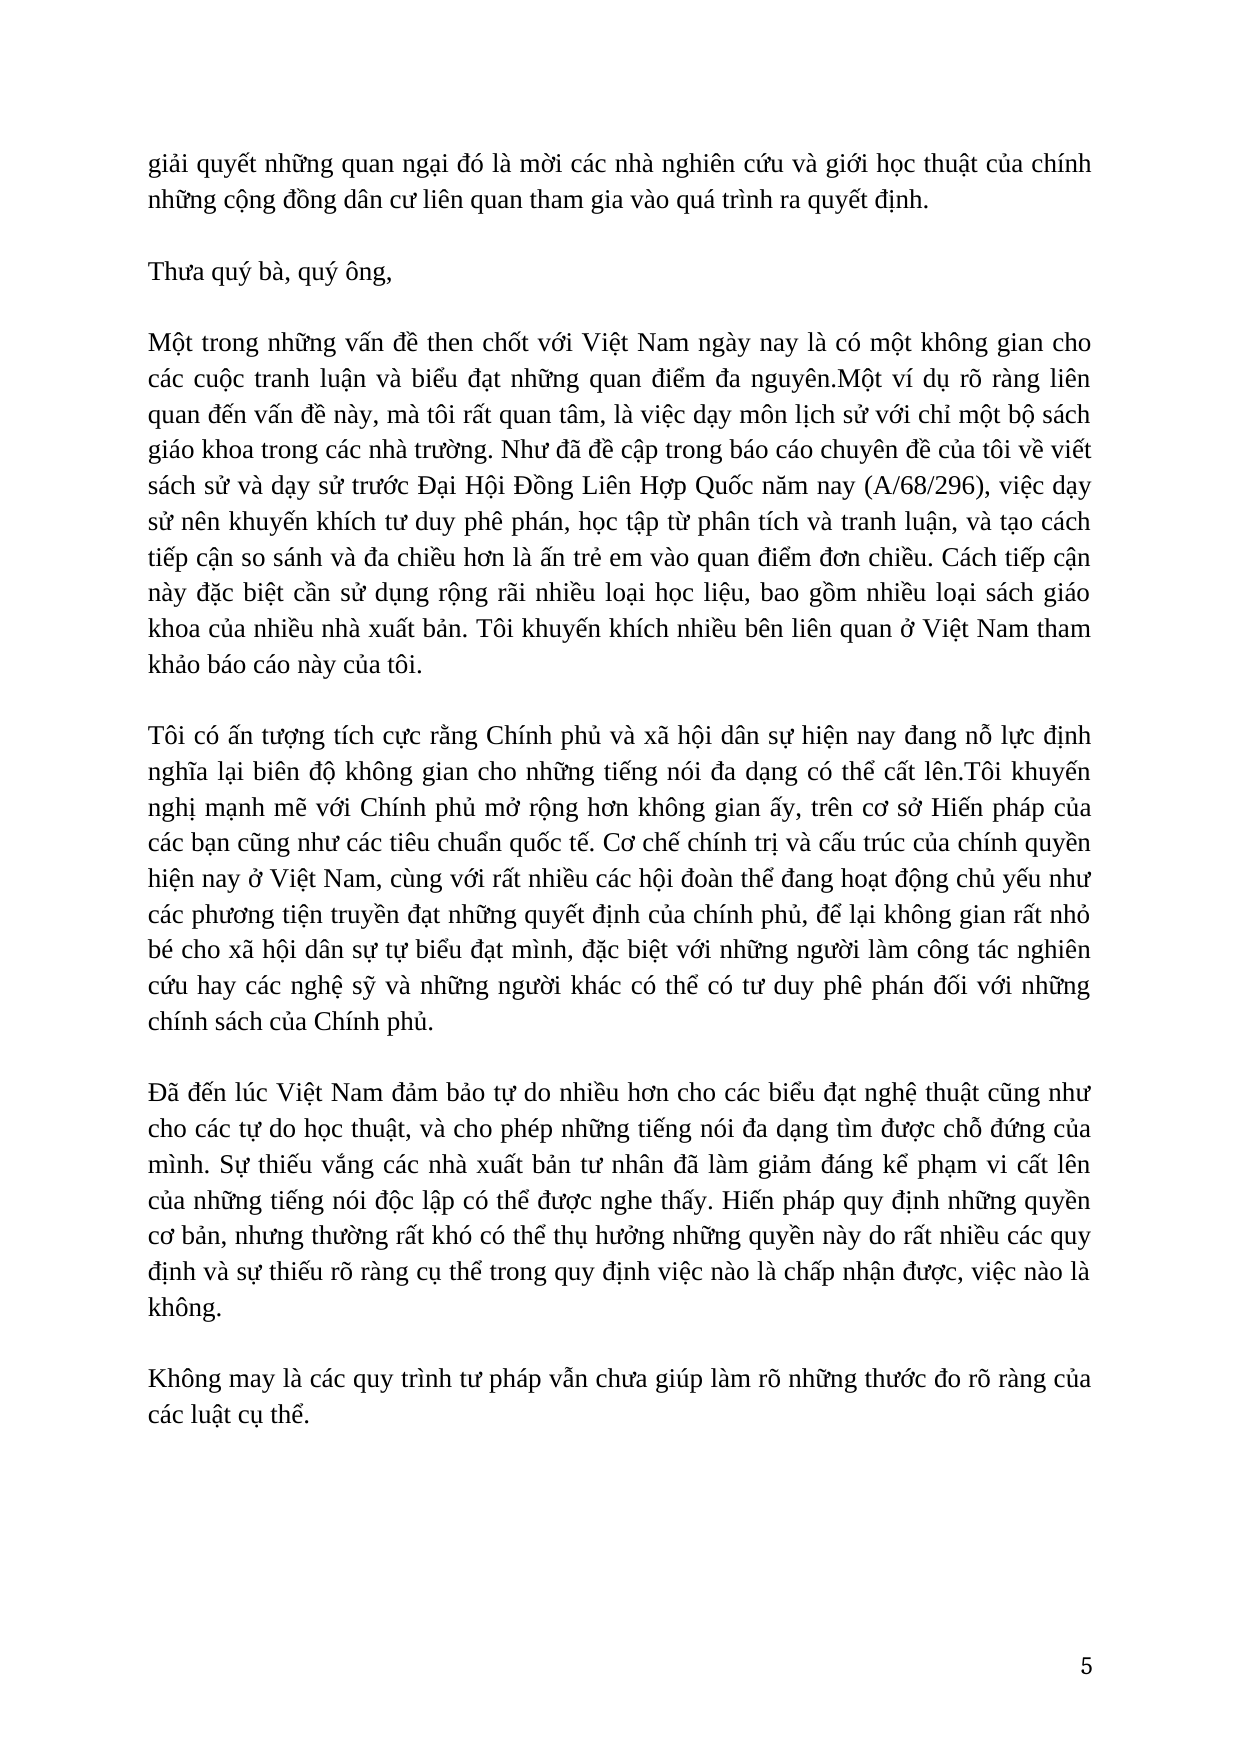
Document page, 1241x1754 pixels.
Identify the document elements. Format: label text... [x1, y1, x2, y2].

text Tôi có ấn tượng tích cực rằng Chính phủ và xã hội dân sự hiện nay đang nỗ lực định nghĩa lại biên độ không gian cho những tiếng nói đa dạng có thể cất lên.Tôi khuyến nghị mạnh mẽ với Chính phủ mở rộng hơn không gian ấy, trên cơ sở Hiến pháp của các bạn cũng như các tiêu chuẩn quốc tế. Cơ chế chính trị và cấu trúc của chính quyền hiện nay ở Việt Nam, cùng với rất nhiều các hội đoàn thể đang hoạt động chủ yếu như các phương tiện truyền đạt những quyết định của chính phủ, để lại không gian rất nhỏ bé cho xã hội dân sự tự biểu đạt mình, đặc biệt với những người làm công tác nghiên cứu hay các nghệ sỹ và những người khác có thể có tư duy phê phán đối với những chính sách của Chính phủ. [148, 719, 1093, 1036]
text Thưa quý bà, quý ông, [148, 255, 1093, 286]
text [148, 148, 1093, 214]
text Một trong những vấn đề then chốt với Việt Nam ngày nay là có một không gian cho các cuộc tranh luận và biểu đạt những quan điểm đa nguyên.Một ví dụ rõ ràng liên quan đến vấn đề này, mà tôi rất quan tâm, là việc dạy môn lịch sử với chỉ một bộ sách giáo khoa trong các nhà trường. Như đã đề cập trong báo cáo chuyên đề của tôi về viết sách sử và dạy sử trước Đại Hội Đồng Liên Hợp Quốc năm nay (A/68/296), việc dạy sử nên khuyến khích tư duy phê phán, học tập từ phân tích và tranh luận, và tạo cách tiếp cận so sánh và đa chiều hơn là ấn trẻ em vào quan điểm đơn chiều. Cách tiếp cận này đặc biệt cần sử dụng rộng rãi nhiều loại học liệu, bao gồm nhiều loại sách giáo khoa của nhiều nhà xuất bản. Tôi khuyến khích nhiều bên liên quan ở Việt Nam tham khảo báo cáo này của tôi. [148, 326, 1093, 679]
text Đã đến lúc Việt Nam đảm bảo tự do nhiều hơn cho các biểu đạt nghệ thuật cũng như cho các tự do học thuật, và cho phép những tiếng nói đa dạng tìm được chỗ đứng của mình. Sự thiếu vắng các nhà xuất bản tư nhân đã làm giảm đáng kể phạm vi cất lên của những tiếng nói độc lập có thể được nghe thấy. Hiến pháp quy định những quyền cơ bản, nhưng thường rất khó có thể thụ hưởng những quyền này do rất nhiều các quy định và sự thiếu rõ ràng cụ thể trong quy định việc nào là chấp nhận được, việc nào là không. [148, 1077, 1093, 1322]
text Không may là các quy trình tư pháp vẫn chưa giúp làm rõ những thước đo rõ ràng của các luật cụ thể. [148, 1362, 1093, 1429]
